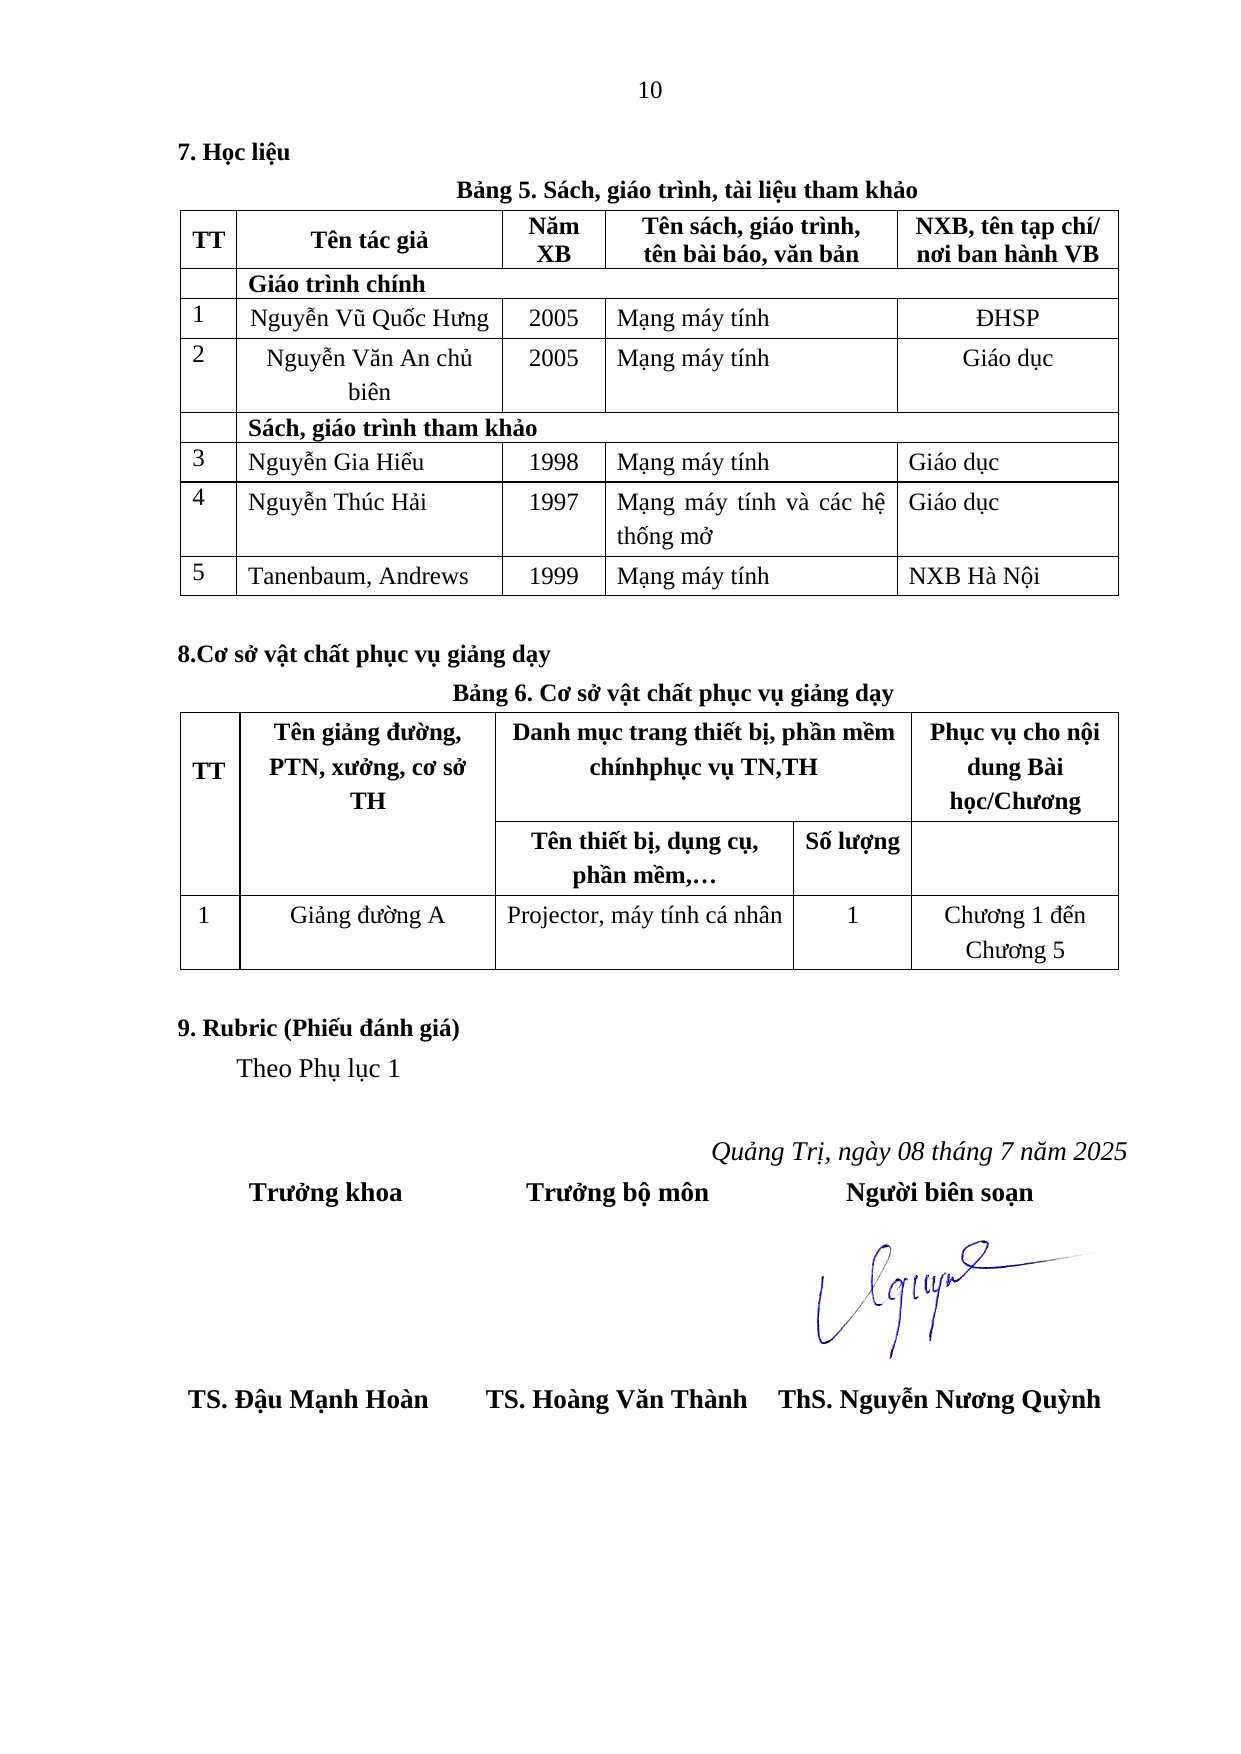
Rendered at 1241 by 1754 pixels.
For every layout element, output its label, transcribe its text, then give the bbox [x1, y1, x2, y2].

table_cell 1999 [503, 557, 605, 595]
text 8.Cơ sở vật chất phục vụ giảng dạy [177, 639, 1122, 668]
text Theo Phụ lục 1 [177, 1052, 1122, 1083]
table_cell 2 [181, 339, 236, 412]
table_header Tên tác giả [237, 211, 502, 268]
table_cell [912, 822, 1118, 895]
table_header Danh mục trang thiết bị, phần mềm chínhphục vụ TN,TH [496, 713, 911, 821]
table_cell Tanenbaum, Andrews [237, 557, 502, 595]
table_cell Giảng đường A [241, 896, 495, 969]
table_header Năm XB [503, 211, 605, 268]
table_cell Nguyễn Vũ Quốc Hưng [237, 299, 502, 338]
text 7. Học liệu [177, 137, 1122, 165]
table_cell 4 [181, 483, 236, 556]
text Bảng 5. Sách, giáo trình, tài liệu tham khảo [252, 175, 1122, 204]
table_cell 2005 [503, 339, 605, 412]
table_header Tên sách, giáo trình, tên bài báo, văn bản [606, 211, 897, 268]
table_cell Số lượng [794, 822, 911, 895]
table_cell [181, 413, 236, 442]
table_cell 1998 [503, 443, 605, 481]
table_header Quảng Trị, ngày 08 tháng 7 năm 2025 [165, 1131, 1130, 1420]
table_cell Nguyễn Gia Hiểu [237, 443, 502, 481]
table_cell 1 [794, 896, 911, 969]
table_cell Giáo dục [898, 483, 1118, 556]
table_cell 1 [181, 299, 236, 338]
text 9. Rubric (Phiếu đánh giá) [177, 1013, 1122, 1042]
table_cell NXB Hà Nội [898, 557, 1118, 595]
table_cell Giáo trình chính [237, 269, 1118, 298]
table_cell [181, 269, 236, 298]
table_cell 1997 [503, 483, 605, 556]
table_cell Giáo dục [898, 339, 1118, 412]
table_cell Giáo dục [898, 443, 1118, 481]
table_cell Sách, giáo trình tham khảo [237, 413, 1118, 442]
table_header NXB, tên tạp chí/ nơi ban hành VB [898, 211, 1118, 268]
table_cell ĐHSP [898, 299, 1118, 338]
table_cell [181, 896, 239, 969]
table_cell Mạng máy tính [606, 443, 897, 481]
table_cell 3 [181, 443, 236, 481]
text Bảng 6. Cơ sở vật chất phục vụ giảng dạy [224, 678, 1122, 707]
table_cell Mạng máy tính [606, 299, 897, 338]
table_cell Mạng máy tính [606, 557, 897, 595]
table_cell Chương 1 đến Chương 5 [912, 896, 1118, 969]
table_cell 5 [181, 557, 236, 595]
table_cell Tên thiết bị, dụng cụ, phần mềm,… [496, 822, 793, 895]
table_cell Nguyễn Thúc Hải [237, 483, 502, 556]
table_cell Mạng máy tính [606, 339, 897, 412]
table_header Tên giảng đường, PTN, xưởng, cơ sở TH [241, 713, 495, 895]
table_header Phục vụ cho nội dung Bài học/Chương [912, 713, 1118, 821]
table_cell 2005 [503, 299, 605, 338]
table_cell Projector, máy tính cá nhân [496, 896, 793, 969]
picture [805, 1235, 1106, 1362]
table_header TT [181, 713, 239, 895]
table_cell Nguyễn Văn An chủ biên [237, 339, 502, 412]
table_cell Mạng máy tính và các hệ thống mở [606, 483, 897, 556]
table_header TT [181, 211, 236, 268]
